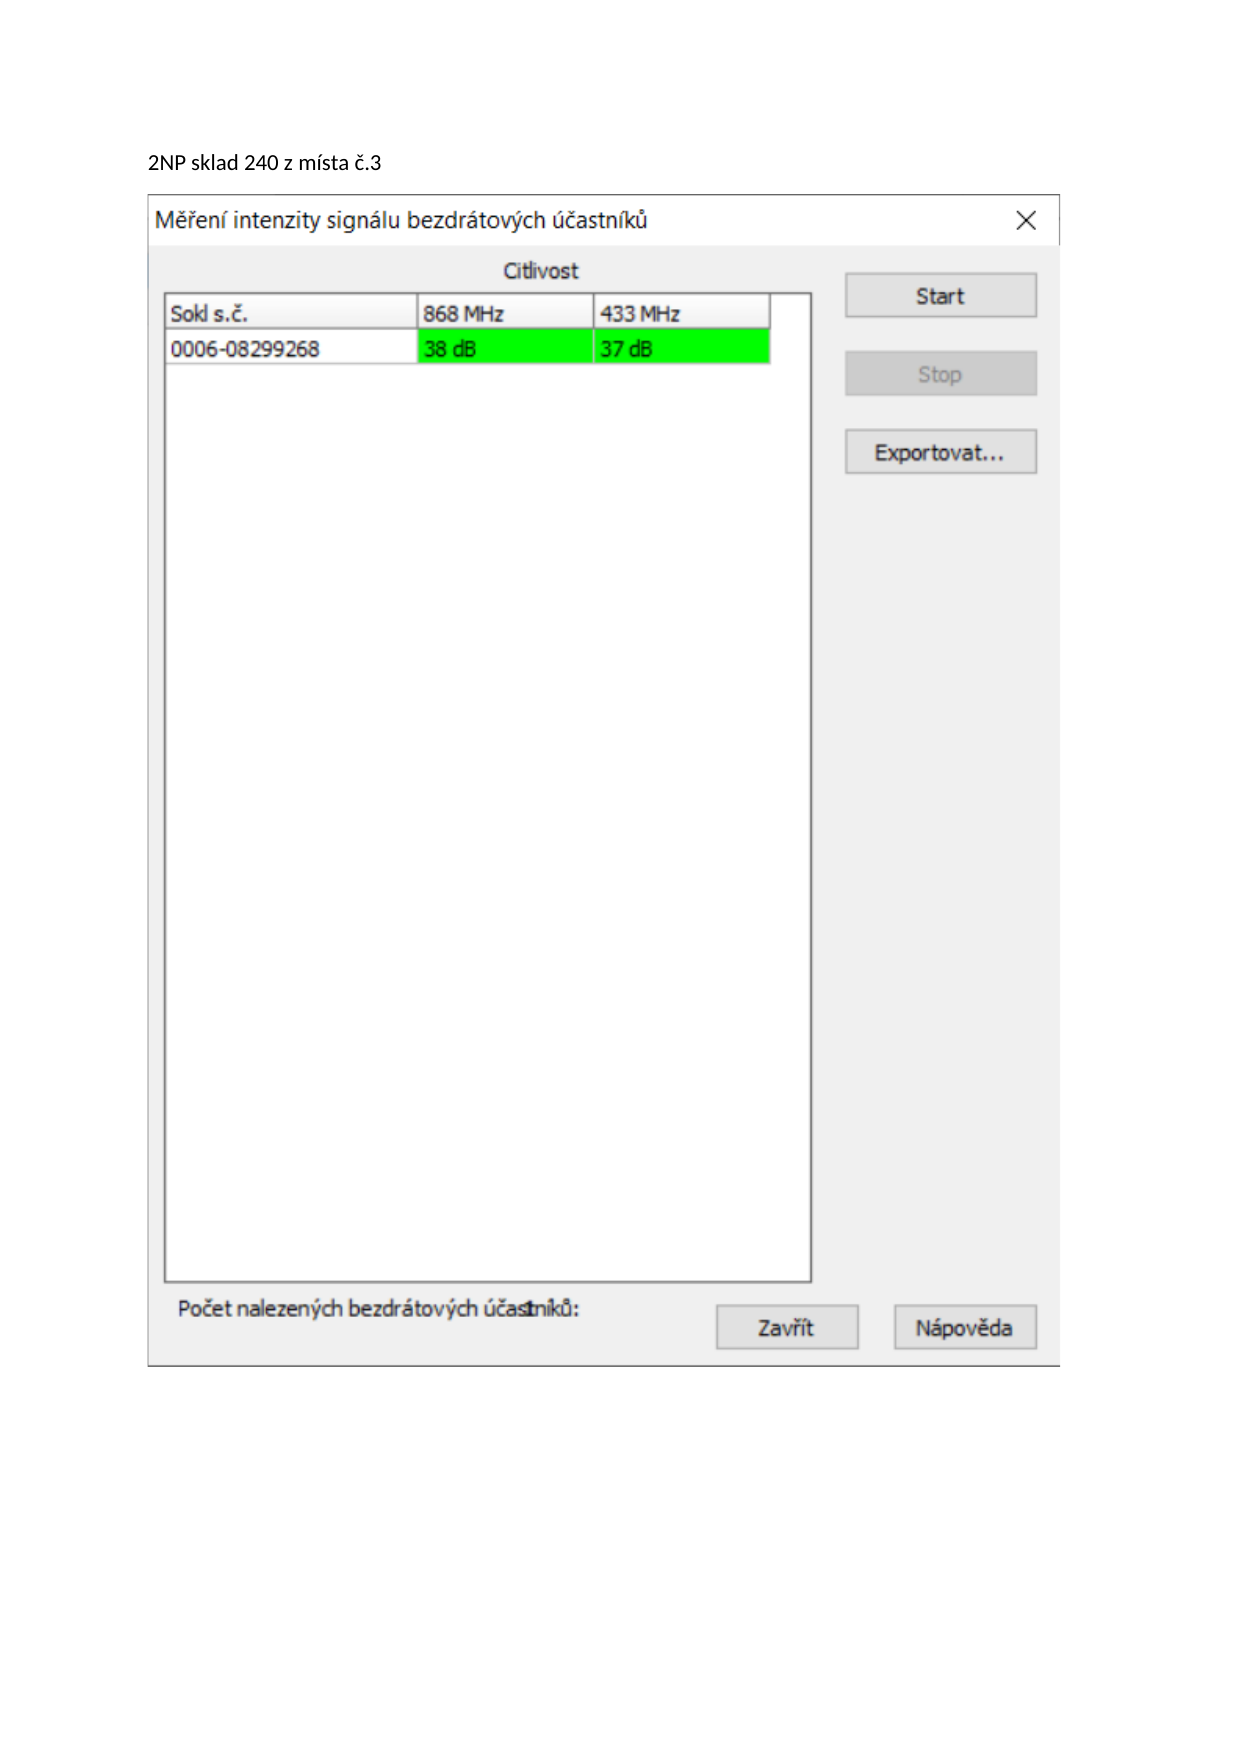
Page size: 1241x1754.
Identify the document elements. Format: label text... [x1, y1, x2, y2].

picture [147, 194, 1060, 1367]
text 2NP sklad 240 z místa č.3 [148, 148, 1093, 176]
